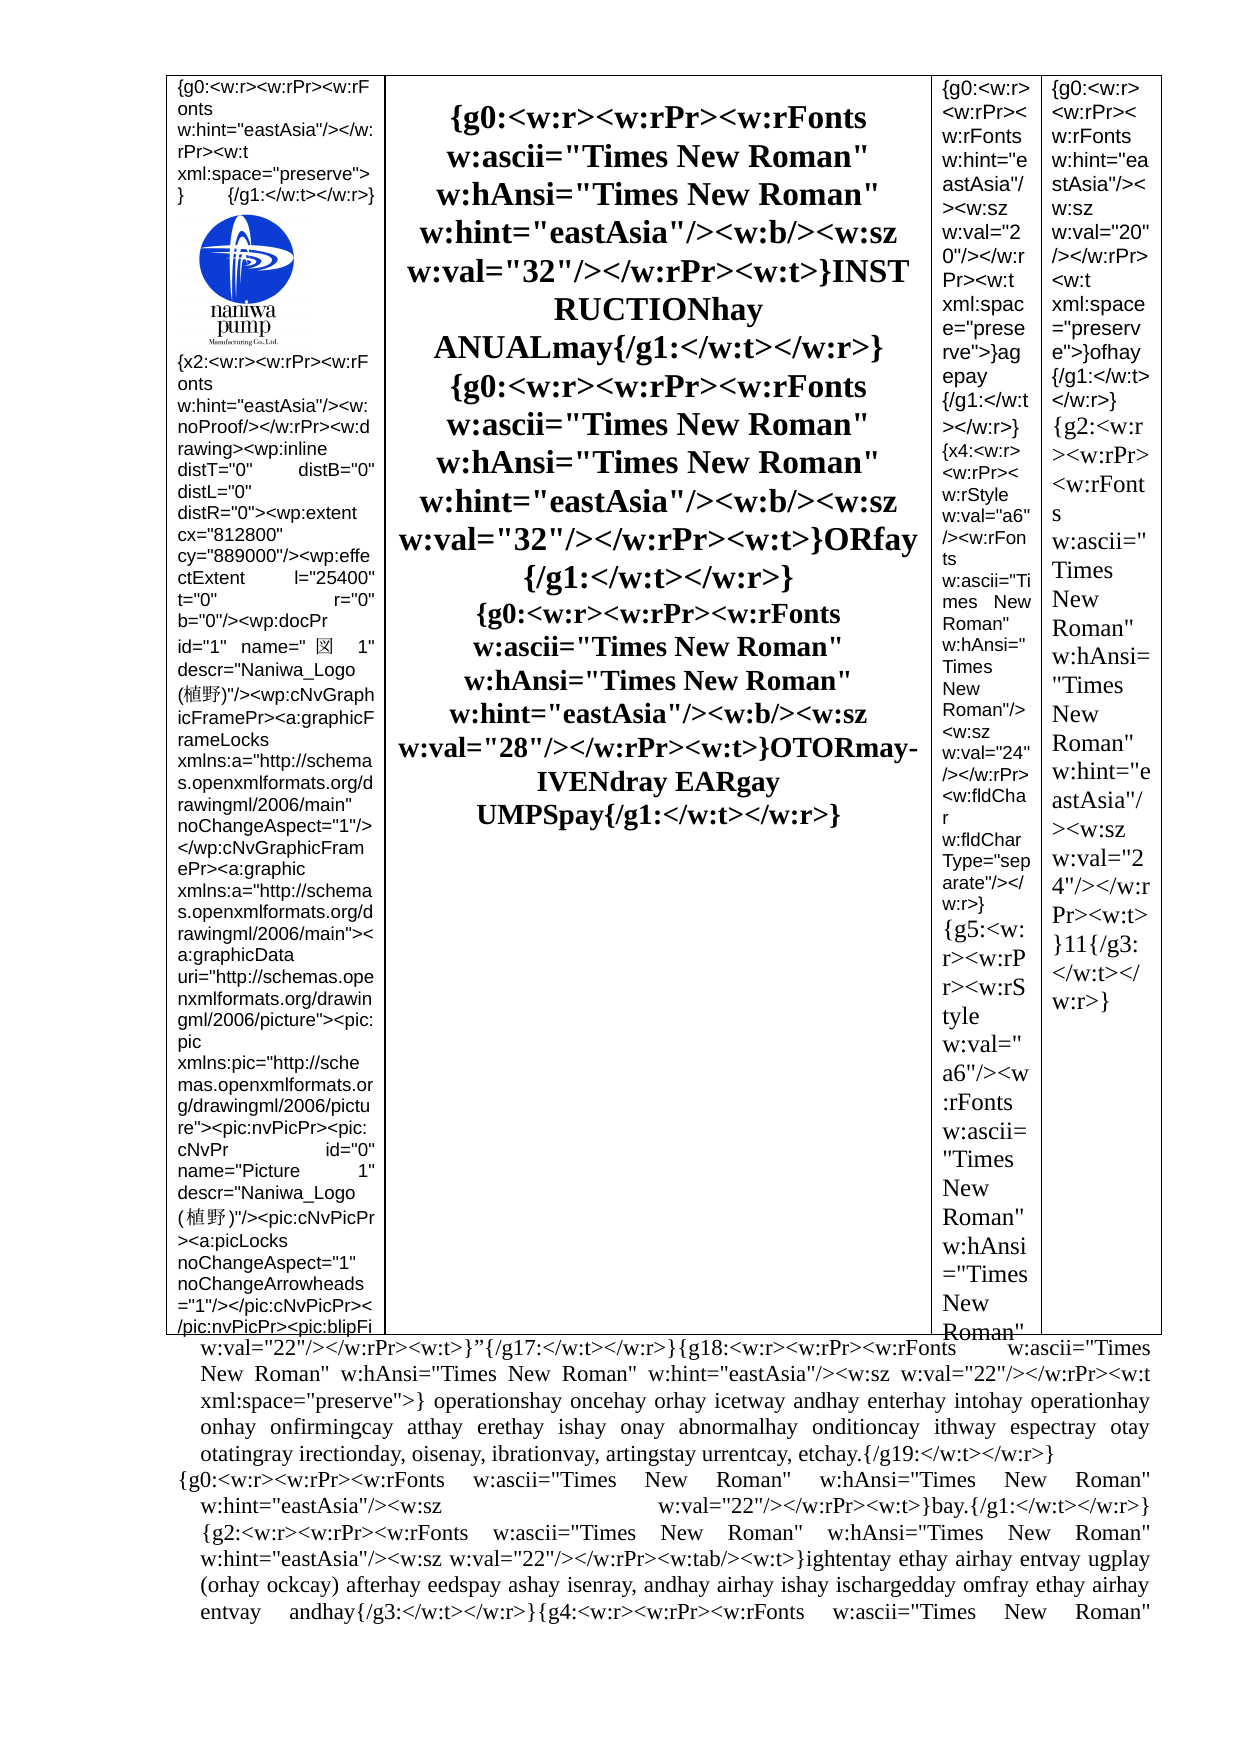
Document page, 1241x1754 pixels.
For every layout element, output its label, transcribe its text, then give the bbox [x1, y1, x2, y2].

picture [177, 205, 311, 352]
text {g0:<w:r><w:rPr><w:rFonts w:ascii="Times New Roman" w:hAnsi="Times New Roman" w:hint="eastAsia"/><w:sz w:val="22"/></w:rPr><w:t>}bay.{/g1:</w:t></w:r>} {g2:<w:r><w:rPr><w:rFonts w:ascii="Times New Roman" w:hAnsi="Times New Roman" w:hint="eastAsia"/><w:sz w:val="22"/></w:rPr><w:tab/><w:t>}ightentay ethay airhay entvay ugplay (orhay ockcay) afterhay eedspay ashay isenray, andhay airhay ishay ischargedday omfray ethay airhay entvay andhay{/g3:</w:t></w:r>}{g4:<w:r><w:rPr><w:rFonts w:ascii="Times New Roman" w:hAnsi="Times New Roman" w:hint="eastAsia"/><w:sz w:val="22"/></w:rPr><w:t xml:space="preserve">} iquidlay ishay umpedpay uphay inhay omesay imetay. Ifhay iquidlay ishay otnay umpedpay uphay inhay abouthay 30 econdssay afterhay artstay-uphay, opstay ethay otormay andhay eckchay ethay ausecay.{/g5:</w:t></w:r>} [177, 1466, 1152, 1624]
text {g0:<w:r><w:rPr><w:rFonts w:ascii="Times New Roman" w:hAnsi="Times New Roman" w:hint="eastAsia"/><w:sz w:val="22"/></w:rPr><w:t>}ahay.{/g1:</w:t></w:r>} {g2:<w:r><w:rPr><w:rFonts w:ascii="Times New Roman" w:hAnsi="Times New Roman" w:hint="eastAsia"/><w:sz w:val="22"/></w:rPr><w:tab/><w:t xml:space="preserve">}artstay ethay otormay, utbay athay irstfay epeatray {/g3:</w:t></w:r>}{g4:<w:r><w:rPr><w:rFonts w:ascii="Times New Roman" w:hAnsi="Times New Roman"/><w:sz w:val="22"/></w:rPr><w:t>}“{/g5:</w:t></w:r>}{g6:<w:r><w:rPr><w:rFonts w:ascii="Times New Roman" w:hAnsi="Times New Roman" w:hint="eastAsia"/><w:sz w:val="22"/></w:rPr><w:t>}ONhay{/g7:</w:t></w:r>}{g8:<w:r><w:rPr><w:rFonts w:ascii="Times New Roman" w:hAnsi="Times New Roman"/><w:sz w:val="22"/></w:rPr><w:t>}”{/g9:</w:t></w:r>}{g10:<w:r><w:rPr><w:rFonts w:ascii="Times New Roman" w:hAnsi="Times New Roman" w:hint="eastAsia"/><w:sz w:val="22"/></w:rPr><w:t xml:space="preserve">} andhay {/g11:</w:t></w:r>}{g12:<w:r><w:rPr><w:rFonts w:ascii="Times New Roman" w:hAnsi="Times New Roman"/><w:sz w:val="22"/></w:rPr><w:t>}“{/g13:</w:t></w:r>}{g14:<w:r><w:rPr><w:rFonts w:ascii="Times New Roman" w:hAnsi="Times New Roman" w:hint="eastAsia"/><w:sz w:val="22"/></w:rPr><w:t>}OFFhay{/g15:</w:t></w:r>}{g16:<w:r><w:rPr><w:rFonts w:ascii="Times New Roman" w:hAnsi="Times New Roman"/><w:sz w:val="22"/></w:rPr><w:t>}”{/g17:</w:t></w:r>}{g18:<w:r><w:rPr><w:rFonts w:ascii="Times New Roman" w:hAnsi="Times New Roman" w:hint="eastAsia"/><w:sz w:val="22"/></w:rPr><w:t xml:space="preserve">} operationshay oncehay orhay icetway andhay enterhay intohay operationhay onhay onfirmingcay atthay erethay ishay onay abnormalhay onditioncay ithway espectray otay otatingray irectionday, oisenay, ibrationvay, artingstay urrentcay, etchay.{/g19:</w:t></w:r>} [177, 1335, 1152, 1466]
